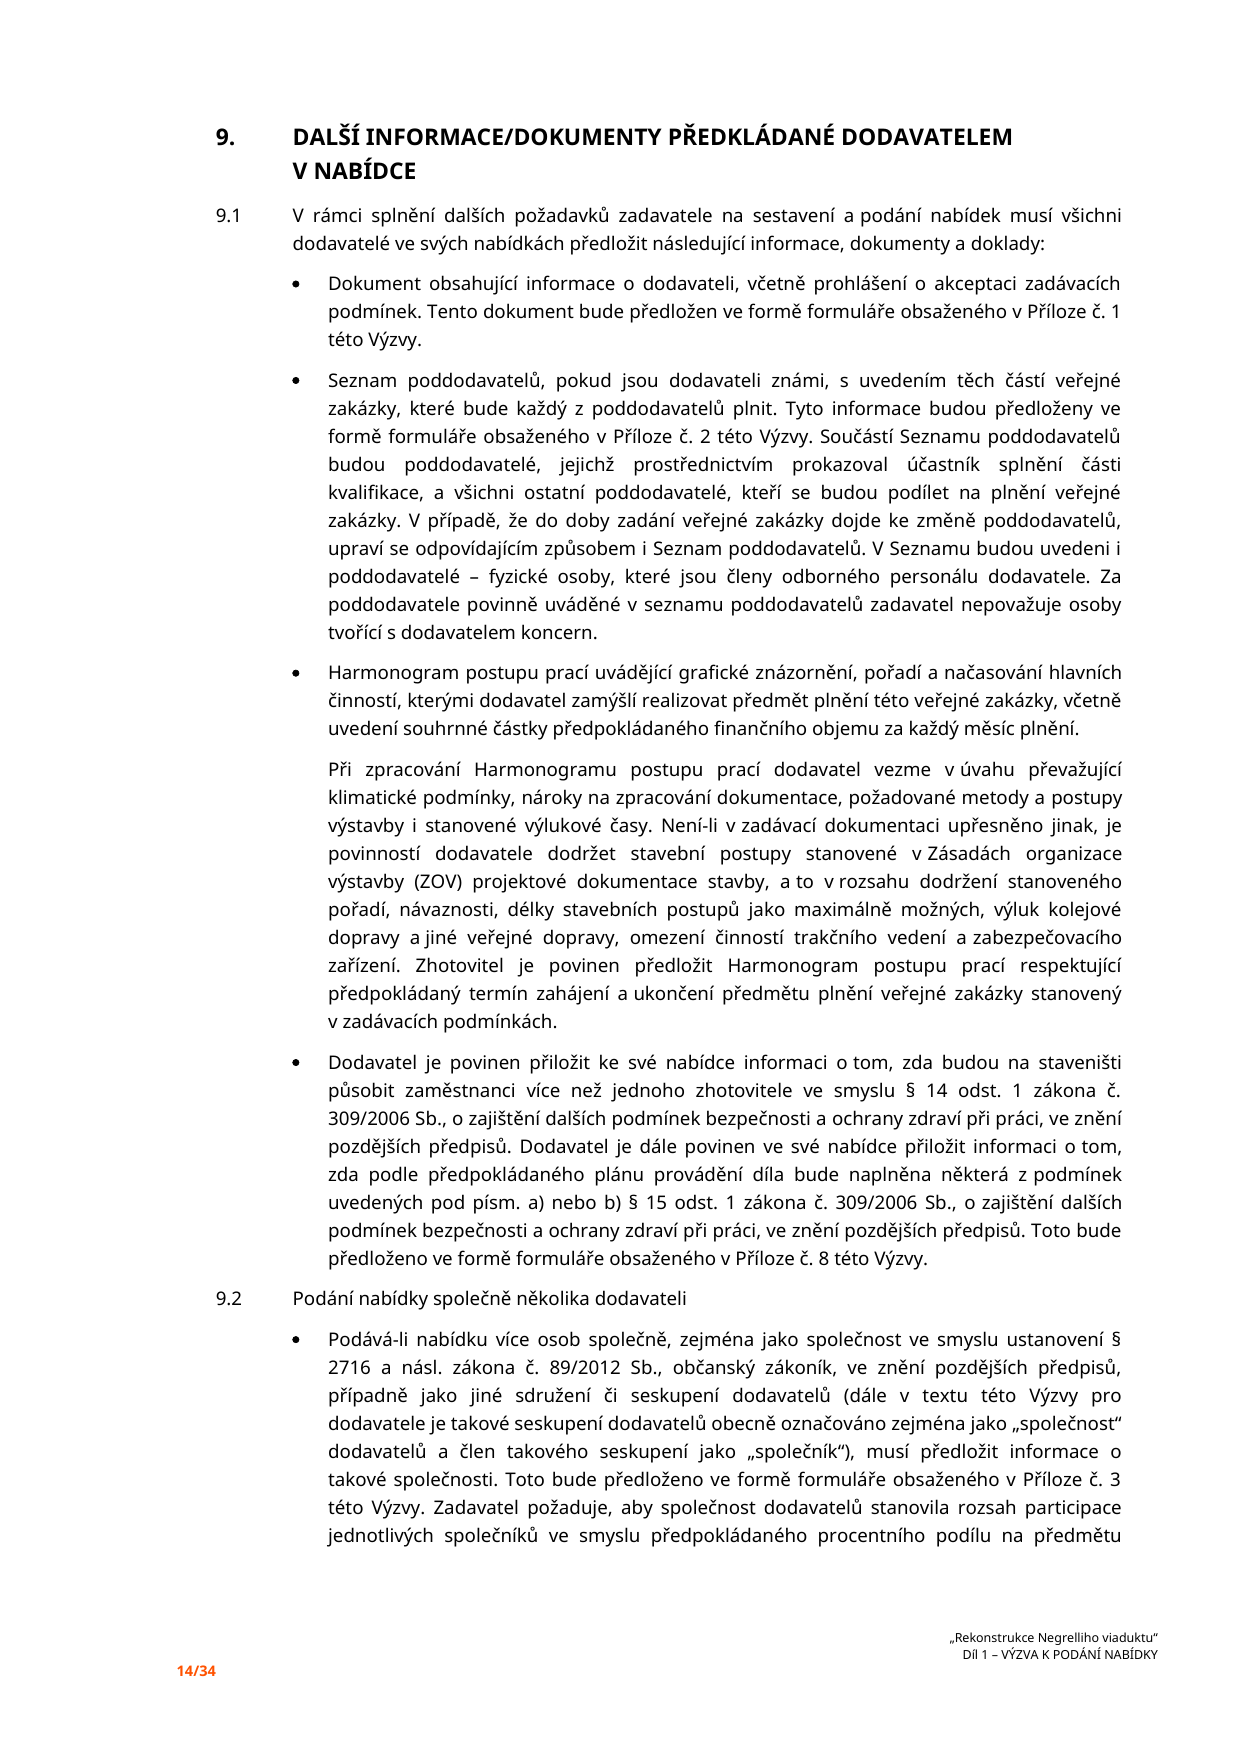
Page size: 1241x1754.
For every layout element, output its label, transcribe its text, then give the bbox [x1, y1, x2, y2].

text Dokument obsahující informace o dodavateli, včetně prohlášení o akceptaci zadávacích podmínek. Tento dokument bude předložen ve formě formuláře obsaženého v Příloze č. 1 této Výzvy. [292, 270, 1122, 352]
text Dodavatel je povinen přiložit ke své nabídce informaci o tom, zda budou na staveništi působit zaměstnanci více než jednoho zhotovitele ve smyslu § 14 odst. 1 zákona č. 309/2006 Sb., o zajištění dalších podmínek bezpečnosti a ochrany zdraví při práci, ve znění pozdějších předpisů. Dodavatel je dále povinen ve své nabídce přiložit informaci o tom, zda podle předpokládaného plánu provádění díla bude naplněna některá z podmínek uvedených pod písm. a) nebo b) § 15 odst. 1 zákona č. 309/2006 Sb., o zajištění dalších podmínek bezpečnosti a ochrany zdraví při práci, ve znění pozdějších předpisů. Toto bude předloženo ve formě formuláře obsaženého v Příloze č. 8 této Výzvy. [292, 1049, 1122, 1271]
text Seznam poddodavatelů, pokud jsou dodavateli známi, s uvedením těch částí veřejné zakázky, které bude každý z poddodavatelů plnit. Tyto informace budou předloženy ve formě formuláře obsaženého v Příloze č. 2 této Výzvy. Součástí Seznamu poddodavatelů budou poddodavatelé, jejichž prostřednictvím prokazoval účastník splnění části kvalifikace, a všichni ostatní poddodavatelé, kteří se budou podílet na plnění veřejné zakázky. V případě, že do doby zadání veřejné zakázky dojde ke změně poddodavatelů, upraví se odpovídajícím způsobem i Seznam poddodavatelů. V Seznamu budou uvedeni i poddodavatelé – fyzické osoby, které jsou členy odborného personálu dodavatele. Za poddodavatele povinně uváděné v seznamu poddodavatelů zadavatel nepovažuje osoby tvořící s dodavatelem koncern. [292, 367, 1122, 645]
text V rámci splnění dalších požadavků zadavatele na sestavení a podání nabídek musí všichni dodavatelé ve svých nabídkách předložit následující informace, dokumenty a doklady: [216, 202, 1122, 255]
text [292, 1326, 1122, 1548]
text Při zpracování Harmonogramu postupu prací dodavatel vezme v úvahu převažující klimatické podmínky, nároky na zpracování dokumentace, požadované metody a postupy výstavby i stanovené výlukové časy. Není-li v zadávací dokumentaci upřesněno jinak, je povinností dodavatele dodržet stavební postupy stanovené v Zásadách organizace výstavby (ZOV) projektové dokumentace stavby, a to v rozsahu dodržení stanoveného pořadí, návaznosti, délky stavebních postupů jako maximálně možných, výluk kolejové dopravy a jiné veřejné dopravy, omezení činností trakčního vedení a zabezpečovacího zařízení. Zhotovitel je povinen předložit Harmonogram postupu prací respektující předpokládaný termín zahájení a ukončení předmětu plnění veřejné zakázky stanovený v zadávacích podmínkách. [328, 756, 1122, 1034]
text DALŠÍ INFORMACE/DOKUMENTY PŘEDKLÁDANÉ DODAVATELEM V NABÍDCE [216, 121, 1122, 186]
text Podání nabídky společně několika dodavateli [216, 1286, 1122, 1311]
text Harmonogram postupu prací uvádějící grafické znázornění, pořadí a načasování hlavních činností, kterými dodavatel zamýšlí realizovat předmět plnění této veřejné zakázky, včetně uvedení souhrnné částky předpokládaného finančního objemu za každý měsíc plnění. [292, 660, 1122, 741]
